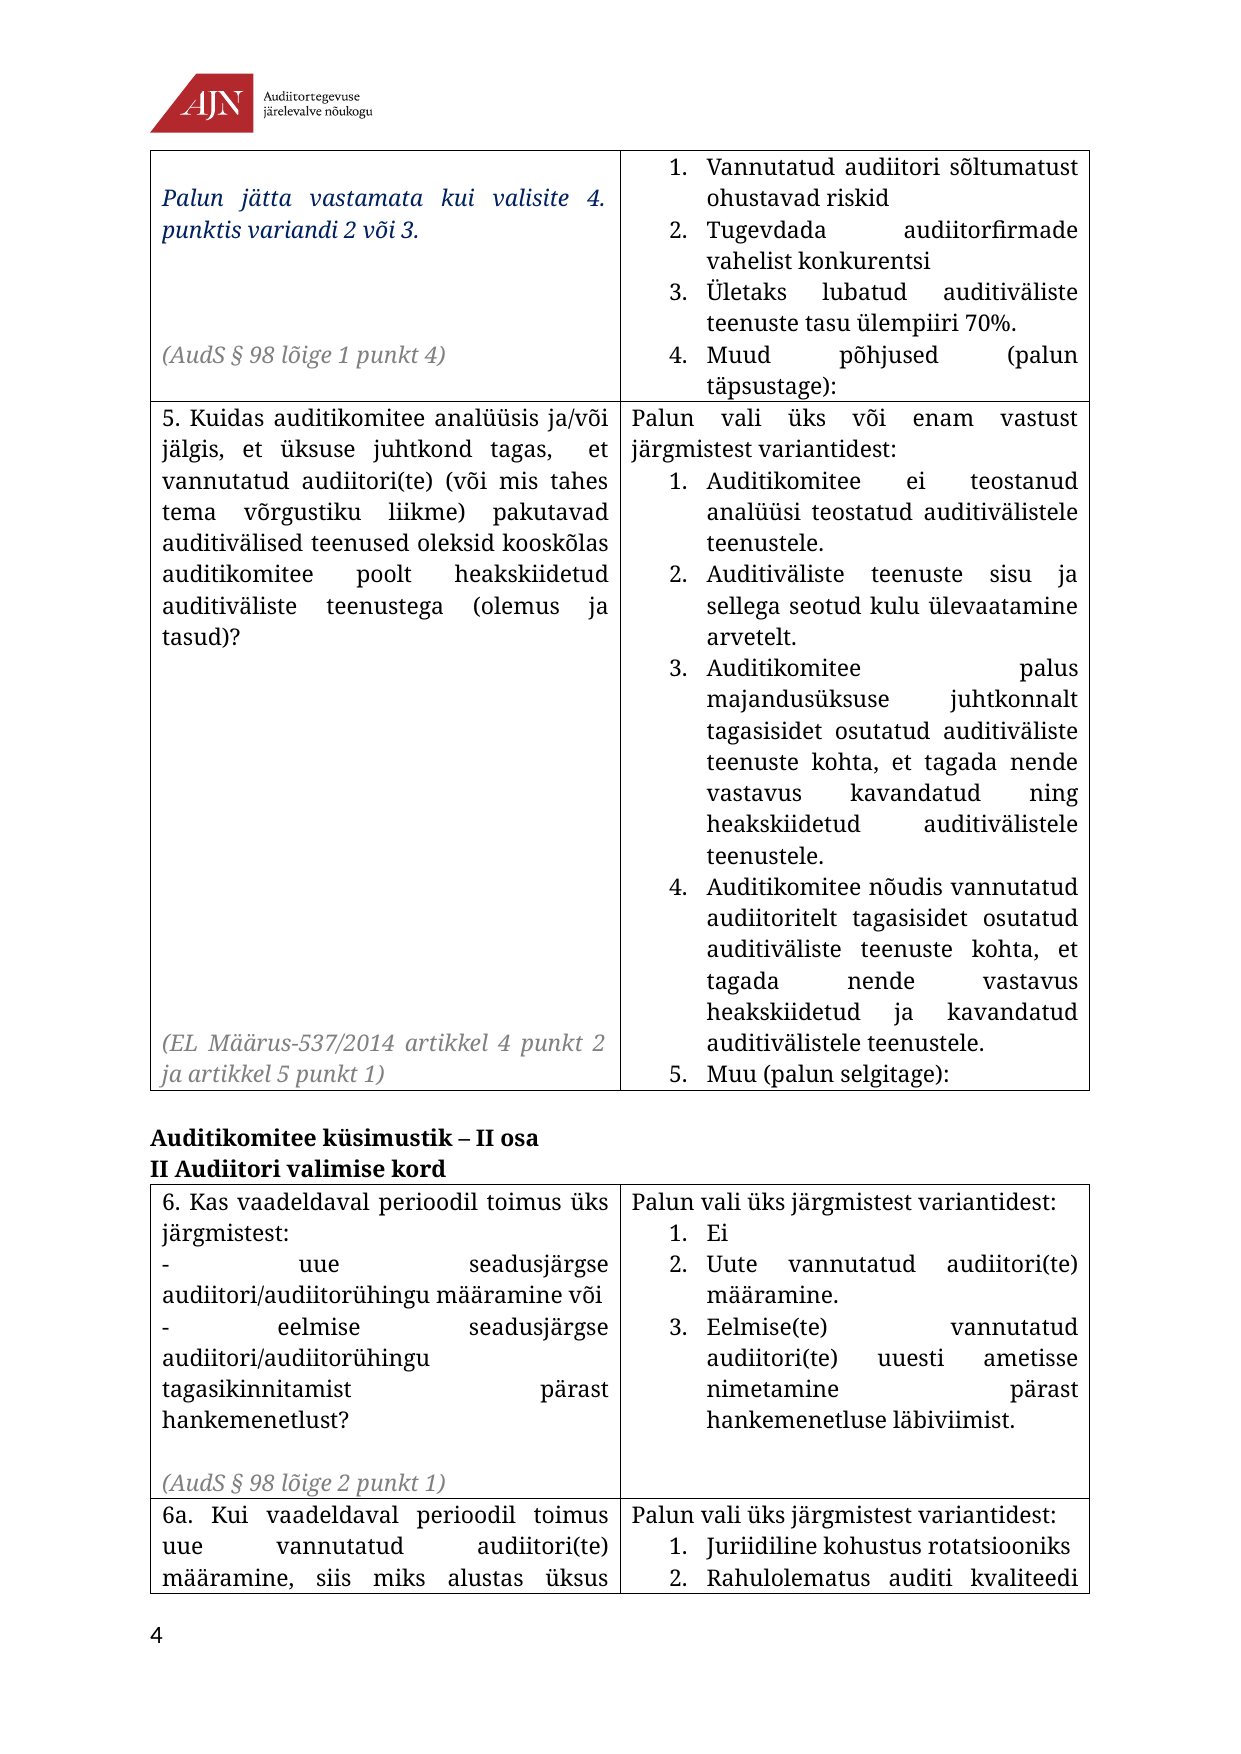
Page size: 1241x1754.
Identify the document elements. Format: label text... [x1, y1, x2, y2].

table_cell 5. Kuidas auditikomitee analüüsis ja/või jälgis, et üksuse juhtkond tagas, et vannutatud audiitori(te) (või mis tahes tema võrgustiku liikme) pakutavad auditivälised teenused oleksid kooskõlas auditikomitee poolt heakskiidetud auditiväliste teenustega (olemus ja tasud)? (EL Määrus-537/2014 artikkel 4 punkt 2 ja artikkel 5 punkt 1) [151, 402, 620, 1089]
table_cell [151, 1499, 620, 1593]
table_header 6. Kas vaadeldaval perioodil toimus üks järgmistest: - uue seadusjärgse audiitori/audiitorühingu määramine või - eelmise seadusjärgse audiitori/audiitorühingu tagasikinnitamist pärast hankemenetlust? (AudS § 98 lõige 2 punkt 1) [151, 1185, 620, 1498]
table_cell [151, 151, 620, 401]
table_cell Palun vali üks või enam vastust järgmistest variantidest: Auditikomitee ei teostanud analüüsi teostatud auditivälistele teenustele. Auditiväliste teenuste sisu ja sellega seotud kulu ülevaatamine arvetelt. Auditikomitee palus majandusüksuse juhtkonnalt tagasisidet osutatud auditiväliste teenuste kohta, et tagada nende vastavus kavandatud ning heakskiidetud auditivälistele teenustele. Auditikomitee nõudis vannutatud audiitoritelt tagasisidet osutatud auditiväliste teenuste kohta, et tagada nende vastavus heakskiidetud ja kavandatud auditivälistele teenustele. Muu (palun selgitage): [621, 402, 1089, 1089]
text II Audiitori valimise kord [150, 1153, 1090, 1184]
text Auditikomitee küsimustik – II osa [150, 1122, 1090, 1153]
table_header Palun vali üks järgmistest variantidest: Ei Uute vannutatud audiitori(te) määramine. Eelmise(te) vannutatud audiitori(te) uuesti ametisse nimetamine pärast hankemenetluse läbiviimist. [621, 1185, 1089, 1498]
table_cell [621, 1499, 1089, 1593]
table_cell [621, 151, 1089, 401]
